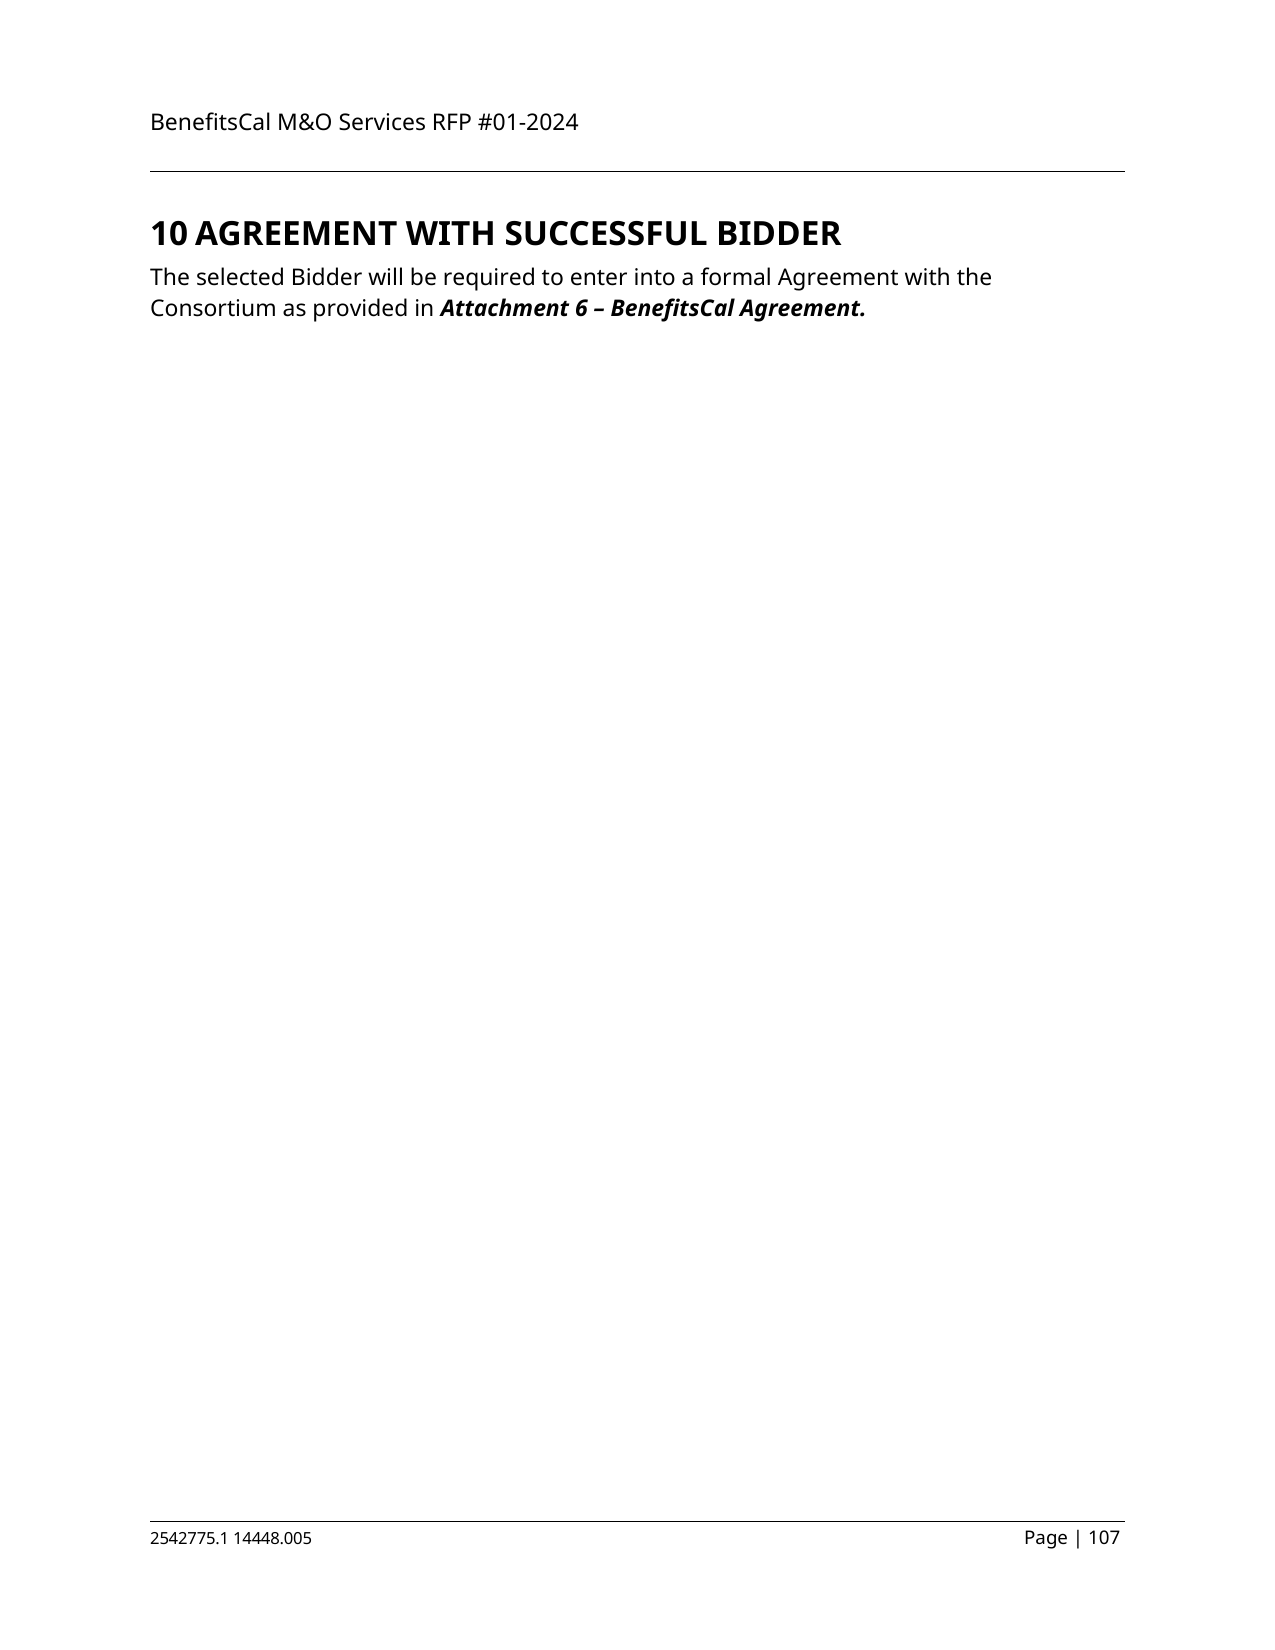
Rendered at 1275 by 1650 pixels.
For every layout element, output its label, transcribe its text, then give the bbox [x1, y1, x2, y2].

text The selected Bidder will be required to enter into a formal Agreement with the Consortium as provided in Attachment 6 – BenefitsCal Agreement. [150, 261, 1125, 323]
subtitle AGREEMENT WITH SUCCESSFUL BIDDER [150, 209, 1125, 255]
